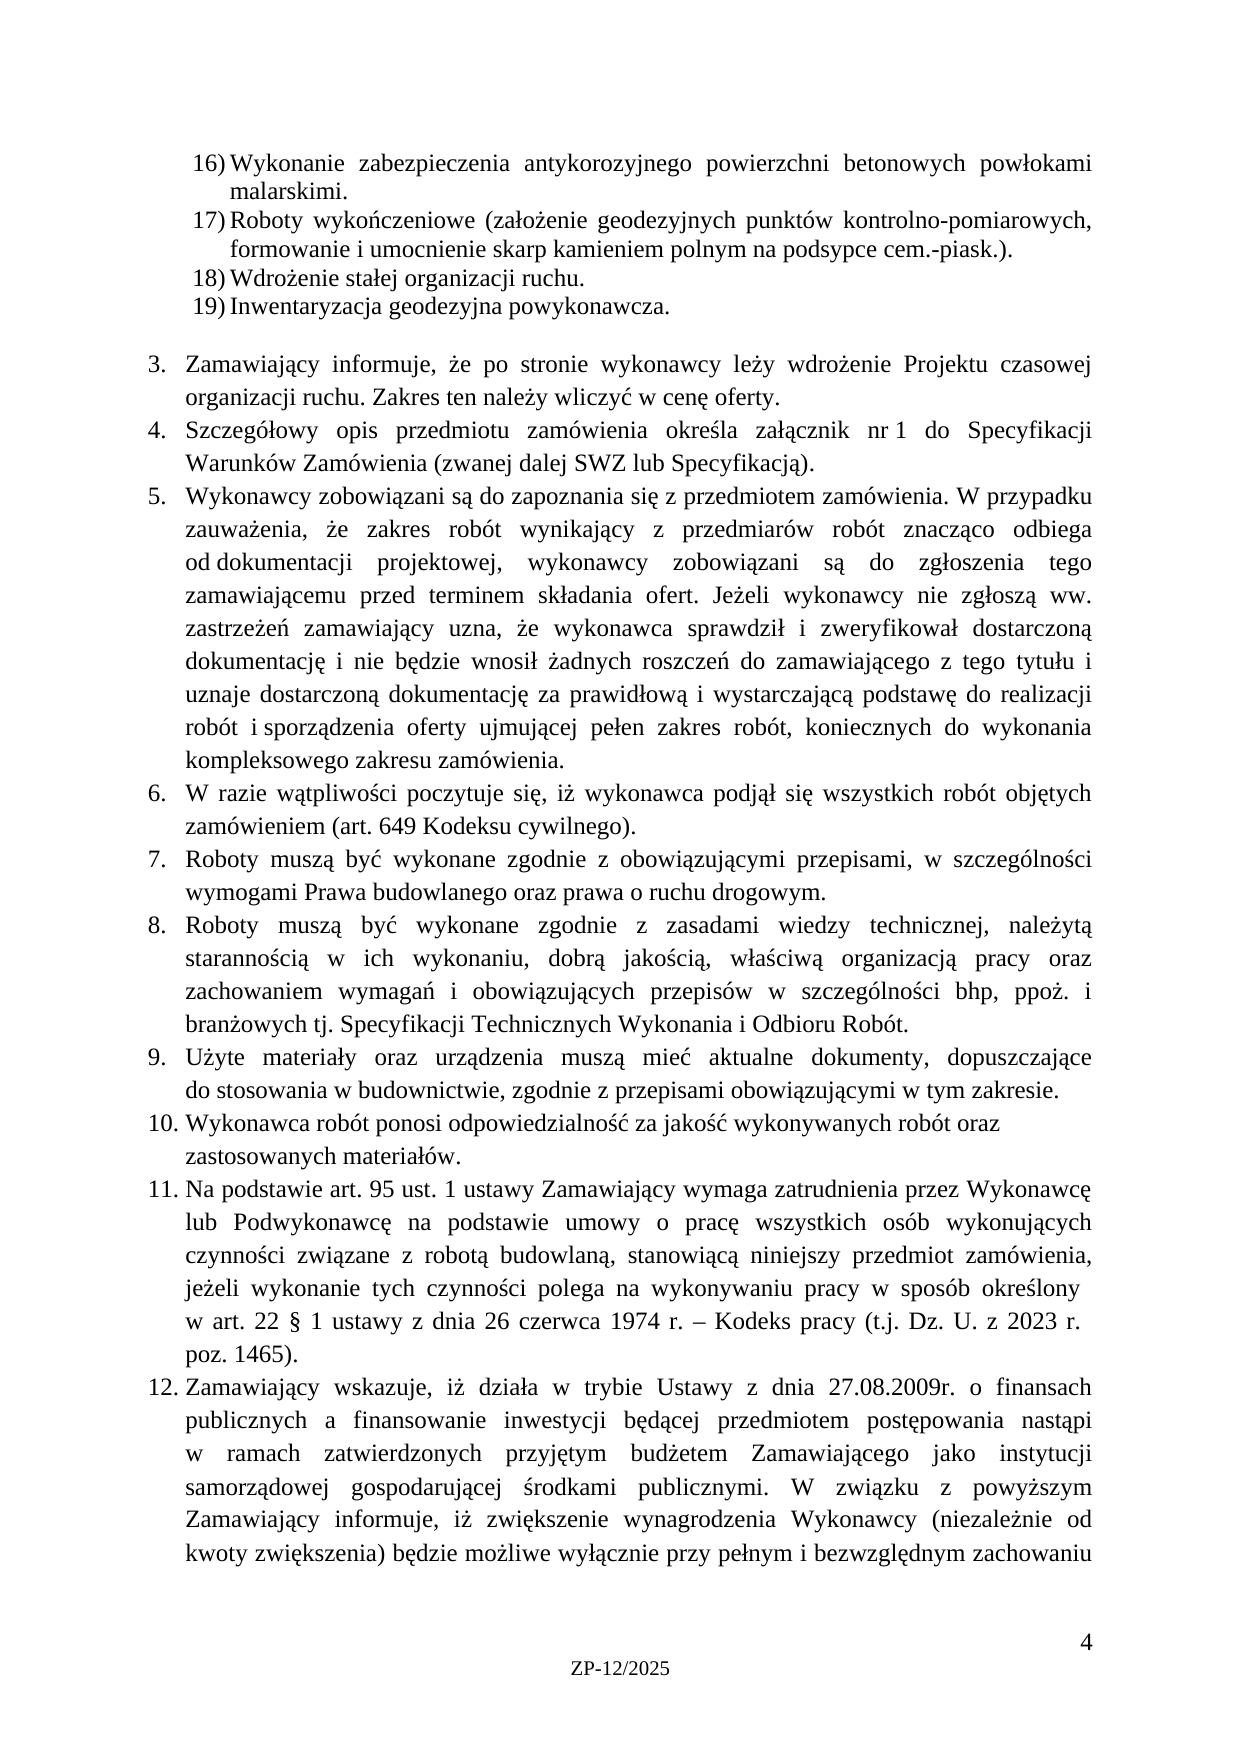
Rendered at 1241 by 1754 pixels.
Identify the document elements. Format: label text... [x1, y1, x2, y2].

list Szczegółowy opis przedmiotu zamówienia określa załącznik nr 1 do Specyfikacji Warunków Zamówienia (zwanej dalej SWZ lub Specyfikacją). [148, 415, 1093, 477]
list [148, 1372, 1093, 1566]
list W razie wątpliwości poczytuje się, iż wykonawca podjął się wszystkich robót objętych zamówieniem (art. 649 Kodeksu cywilnego). [148, 778, 1093, 840]
list Na podstawie art. 95 ust. 1 ustawy Zamawiający wymaga zatrudnienia przez Wykonawcę lub Podwykonawcę na podstawie umowy o pracę wszystkich osób wykonujących czynności związane z robotą budowlaną, stanowiącą niniejszy przedmiot zamówienia, jeżeli wykonanie tych czynności polega na wykonywaniu pracy w sposób określony w art. 22 § 1 ustawy z dnia 26 czerwca 1974 r. – Kodeks pracy (t.j. Dz. U. z 2023 r. poz. 1465). [148, 1174, 1093, 1368]
list Roboty wykończeniowe (założenie geodezyjnych punktów kontrolno-pomiarowych, formowanie i umocnienie skarp kamieniem polnym na podsypce cem.-piask.). [192, 205, 1093, 263]
list Użyte materiały oraz urządzenia muszą mieć aktualne dokumenty, dopuszczające do stosowania w budownictwie, zgodnie z przepisami obowiązującymi w tym zakresie. [148, 1042, 1093, 1104]
list Wykonanie zabezpieczenia antykorozyjnego powierzchni betonowych powłokami malarskimi. [192, 148, 1093, 205]
list Zamawiający informuje, że po stronie wykonawcy leży wdrożenie Projektu czasowej organizacji ruchu. Zakres ten należy wliczyć w cenę oferty. [148, 349, 1093, 411]
list Wykonawcy zobowiązani są do zapoznania się z przedmiotem zamówienia. W przypadku zauważenia, że zakres robót wynikający z przedmiarów robót znacząco odbiega od dokumentacji projektowej, wykonawcy zobowiązani są do zgłoszenia tego zamawiającemu przed terminem składania ofert. Jeżeli wykonawcy nie zgłoszą ww. zastrzeżeń zamawiający uzna, że wykonawca sprawdził i zweryfikował dostarczoną dokumentację i nie będzie wnosił żadnych roszczeń do zamawiającego z tego tytułu i uznaje dostarczoną dokumentację za prawidłową i wystarczającą podstawę do realizacji robót i sporządzenia oferty ujmującej pełen zakres robót, koniecznych do wykonania kompleksowego zakresu zamówienia. [148, 481, 1093, 774]
list Wykonawca robót ponosi odpowiedzialność za jakość wykonywanych robót oraz zastosowanych materiałów. [148, 1108, 1093, 1170]
list Roboty muszą być wykonane zgodnie z zasadami wiedzy technicznej, należytą starannością w ich wykonaniu, dobrą jakością, właściwą organizacją pracy oraz zachowaniem wymagań i obowiązujących przepisów w szczególności bhp, ppoż. i branżowych tj. Specyfikacji Technicznych Wykonania i Odbioru Robót. [148, 910, 1093, 1038]
list Roboty muszą być wykonane zgodnie z obowiązującymi przepisami, w szczególności wymogami Prawa budowlanego oraz prawa o ruchu drogowym. [148, 844, 1093, 906]
list Wdrożenie stałej organizacji ruchu. [192, 263, 1093, 291]
list Inwentaryzacja geodezyjna powykonawcza. [192, 291, 1093, 320]
